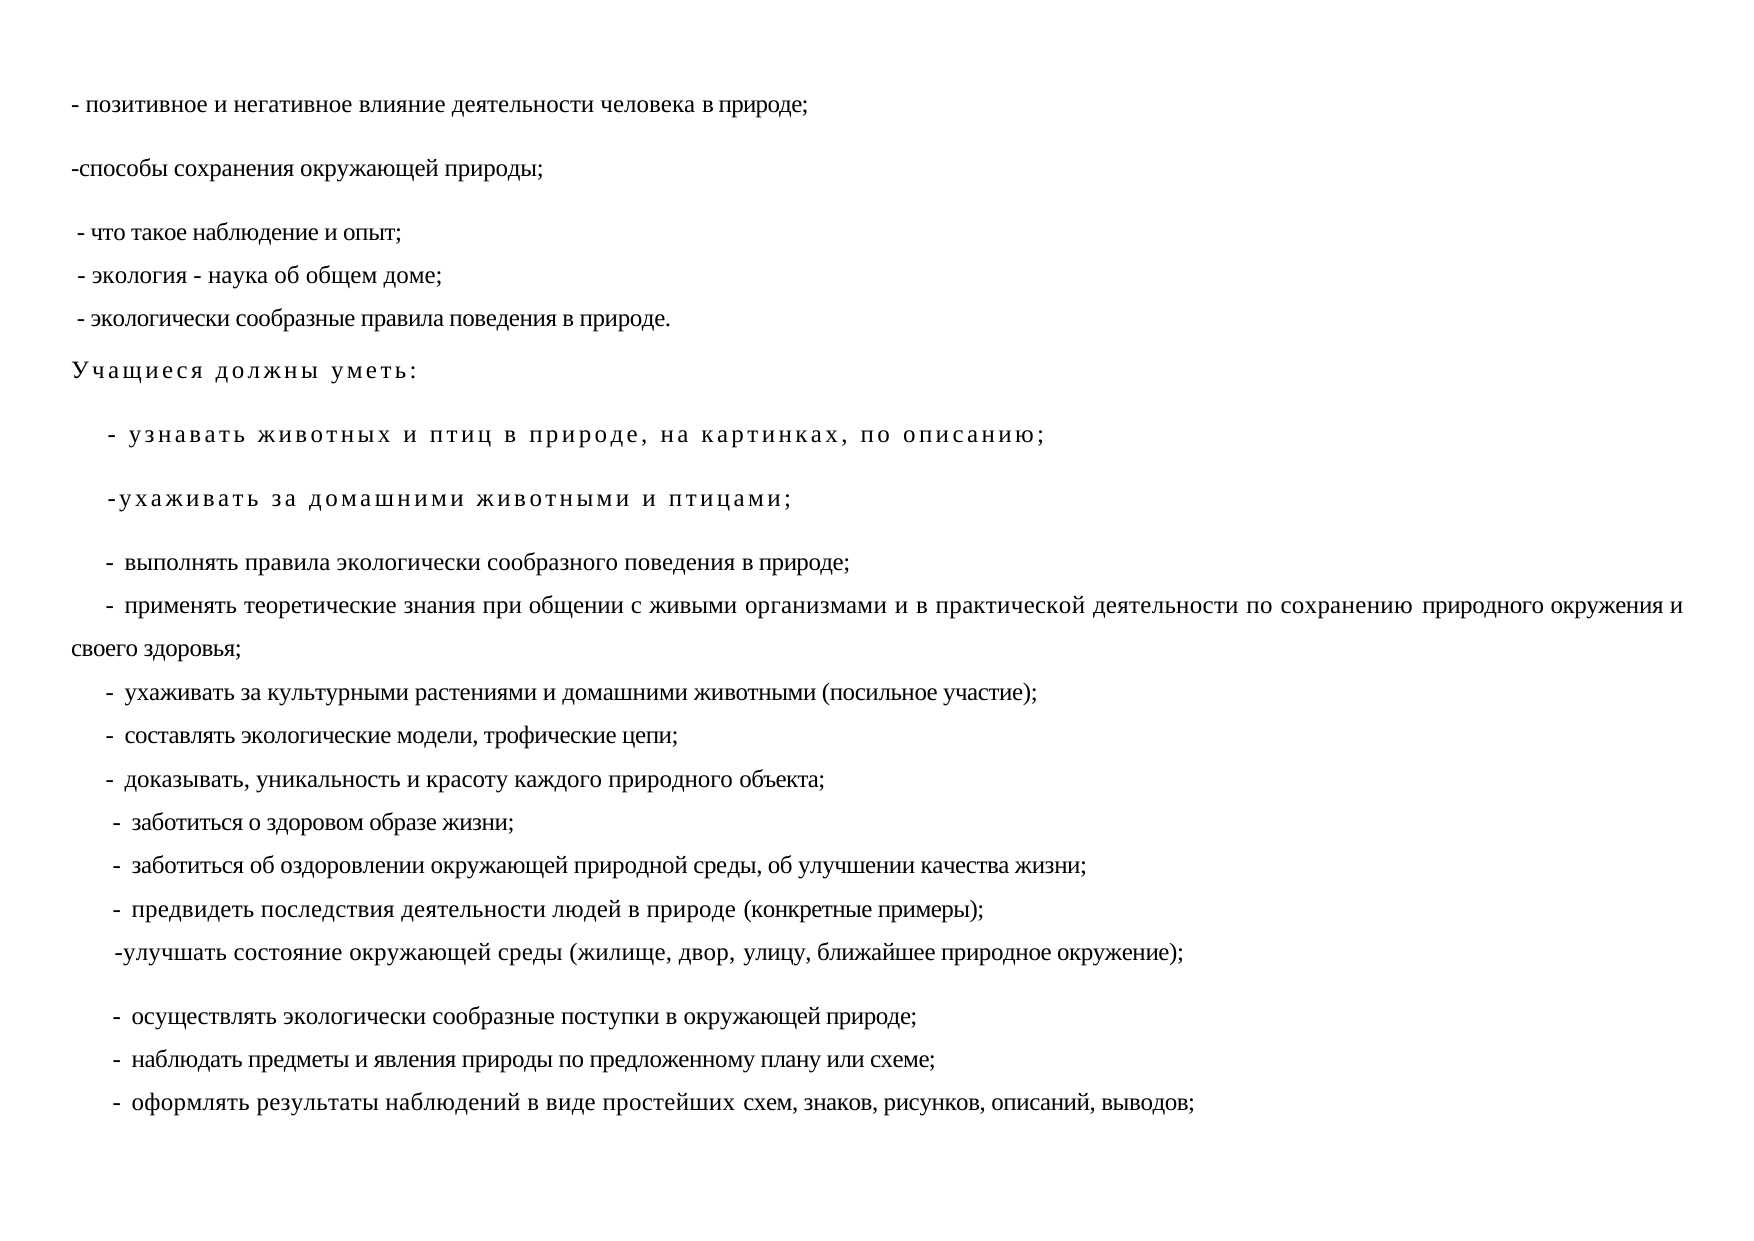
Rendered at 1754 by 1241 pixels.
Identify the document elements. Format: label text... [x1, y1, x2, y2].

list применять теоретические знания при общении с живыми организмами и в практической деятельности по сохранению природного окружения и своего здоровья; [71, 590, 1683, 662]
list заботиться об оздоровлении окружающей природной среды, об улучшении качества жизни; [76, 851, 1683, 879]
list доказывать, уникальность и красоту каждого природного объекта; [105, 764, 1683, 793]
text - экологически сообразные правила поведения в природе. [71, 303, 1683, 332]
list ухаживать за культурными растениями и домашними животными (посильное участие); [71, 677, 1683, 705]
text - узнавать животных и птиц в природе, на картинках, по описанию; [107, 419, 1683, 448]
list составлять экологические модели, трофические цепи; [105, 720, 1683, 748]
text -способы сохранения окружающей природы; [71, 153, 1683, 181]
text - экология - наука об общем доме; [71, 260, 1683, 288]
text - позитивное и негативное влияние деятельности человека в природе; [71, 89, 1683, 117]
list наблюдать предметы и явления природы по предложенному плану или схеме; [76, 1044, 1683, 1073]
text Учащиеся должны уметь: [71, 355, 1683, 384]
list заботиться о здоровом образе жизни; [112, 807, 1683, 836]
list выполнять правила экологически сообразного поведения в природе; [71, 547, 1683, 576]
list предвидеть последствия деятельности людей в природе (конкретные примеры); [112, 894, 1683, 922]
list осуществлять экологически сообразные поступки в окружающей природе; [76, 1001, 1683, 1029]
text -ухаживать за домашними животными и птицами; [107, 483, 1683, 512]
text - что такое наблюдение и опыт; [71, 217, 1683, 245]
list оформлять результаты наблюдений в виде простейших схем, знаков, рисунков, описаний, выводов; [76, 1087, 1683, 1116]
text -улучшать состояние окружающей среды (жилище, двор, улицу, ближайшее природное окружение); [78, 937, 1677, 966]
